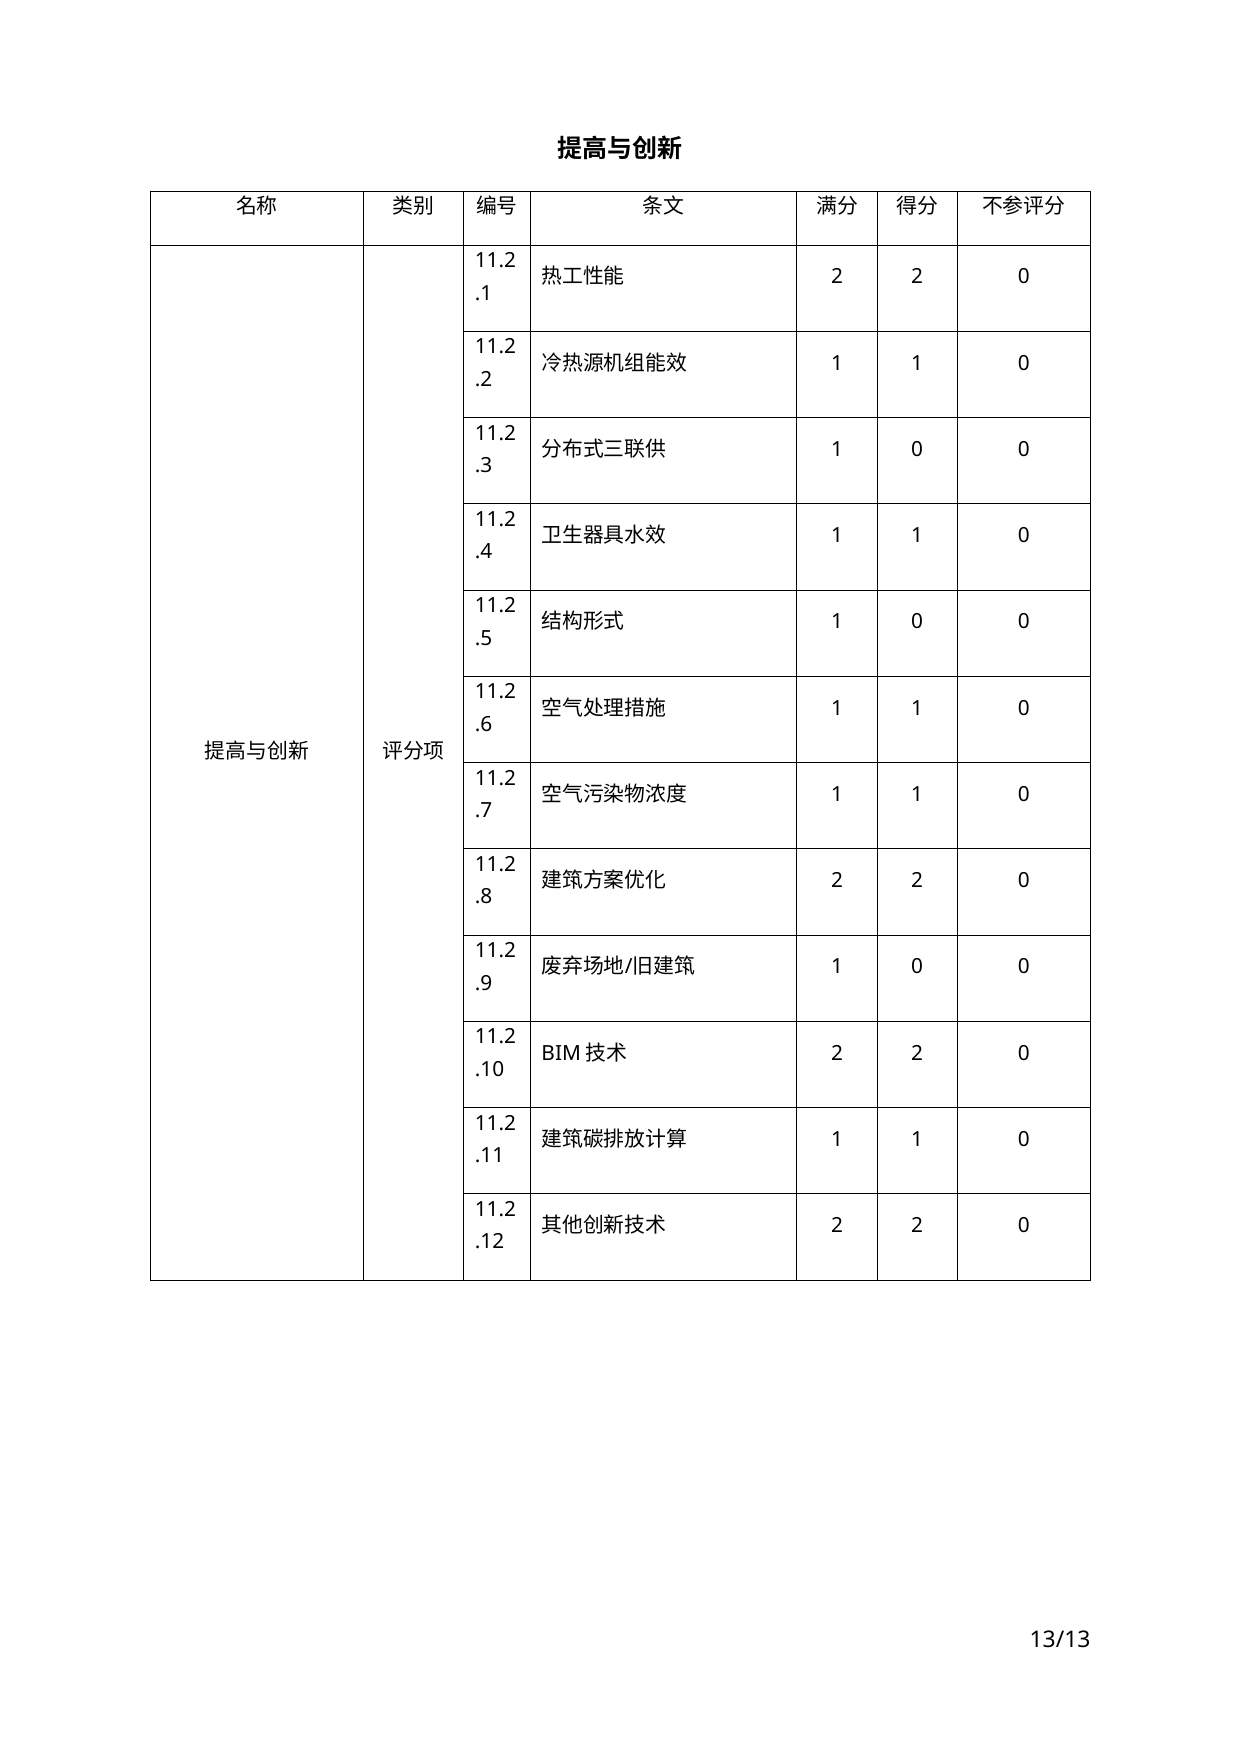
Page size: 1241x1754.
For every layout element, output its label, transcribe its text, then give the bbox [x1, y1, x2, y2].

table_cell 2 [878, 1194, 957, 1279]
table_cell 2 [878, 849, 957, 934]
table_header 满分 [797, 192, 877, 244]
table_cell 1 [878, 1108, 957, 1193]
table_header 条文 [531, 192, 796, 244]
table_cell 2 [878, 246, 957, 331]
table_cell 1 [797, 936, 877, 1021]
table_cell 0 [958, 591, 1090, 676]
table_cell BIM技术 [531, 1022, 796, 1107]
table_cell 1 [797, 591, 877, 676]
table_cell 卫生器具水效 [531, 504, 796, 589]
table_cell 2 [797, 849, 877, 934]
table_cell 1 [797, 1108, 877, 1193]
table_cell 空气处理措施 [531, 677, 796, 762]
table_cell 2 [797, 1022, 877, 1107]
table_cell 空气污染物浓度 [531, 763, 796, 848]
table_cell 11.2.10 [464, 1022, 530, 1107]
table_cell 1 [878, 677, 957, 762]
table_cell 1 [797, 677, 877, 762]
table_cell 0 [958, 332, 1090, 417]
table_cell 11.2.2 [464, 332, 530, 417]
table_cell 废弃场地/旧建筑 [531, 936, 796, 1021]
table_cell 1 [878, 332, 957, 417]
table_cell 热工性能 [531, 246, 796, 331]
table_cell 1 [797, 418, 877, 503]
table_cell 2 [878, 1022, 957, 1107]
table_cell 0 [878, 936, 957, 1021]
table_cell 0 [958, 1108, 1090, 1193]
table_cell 11.2.7 [464, 763, 530, 848]
table_cell 0 [958, 504, 1090, 589]
table_header 不参评分 [958, 192, 1090, 244]
table_cell 结构形式 [531, 591, 796, 676]
table_cell 0 [958, 1194, 1090, 1279]
table_cell 11.2.1 [464, 246, 530, 331]
table_header 名称 [151, 192, 363, 244]
table_header 编号 [464, 192, 530, 244]
table_cell 评分项 [364, 246, 463, 1279]
table_cell 1 [878, 763, 957, 848]
table_cell 11.2.4 [464, 504, 530, 589]
text 提高与创新 [150, 131, 1090, 165]
table_header 得分 [878, 192, 957, 244]
table_cell 0 [878, 591, 957, 676]
table_cell 0 [878, 418, 957, 503]
table_cell 提高与创新 [151, 246, 363, 1279]
table_cell 0 [958, 763, 1090, 848]
table_cell 11.2.5 [464, 591, 530, 676]
table_cell 1 [797, 332, 877, 417]
table_cell 11.2.3 [464, 418, 530, 503]
table_cell 分布式三联供 [531, 418, 796, 503]
table_cell 11.2.6 [464, 677, 530, 762]
table_cell 0 [958, 849, 1090, 934]
table_cell 1 [878, 504, 957, 589]
table_cell 0 [958, 677, 1090, 762]
table_cell 建筑碳排放计算 [531, 1108, 796, 1193]
table_cell 11.2.12 [464, 1194, 530, 1279]
table_cell 建筑方案优化 [531, 849, 796, 934]
table_header 类别 [364, 192, 463, 244]
table_cell 2 [797, 1194, 877, 1279]
table_cell 11.2.11 [464, 1108, 530, 1193]
table_cell 冷热源机组能效 [531, 332, 796, 417]
table_cell 0 [958, 246, 1090, 331]
table_cell 11.2.8 [464, 849, 530, 934]
table_cell 0 [958, 936, 1090, 1021]
table_cell 0 [958, 418, 1090, 503]
table_cell 11.2.9 [464, 936, 530, 1021]
table_cell 其他创新技术 [531, 1194, 796, 1279]
table_cell 1 [797, 763, 877, 848]
table_cell 1 [797, 504, 877, 589]
table_cell 2 [797, 246, 877, 331]
table_cell 0 [958, 1022, 1090, 1107]
